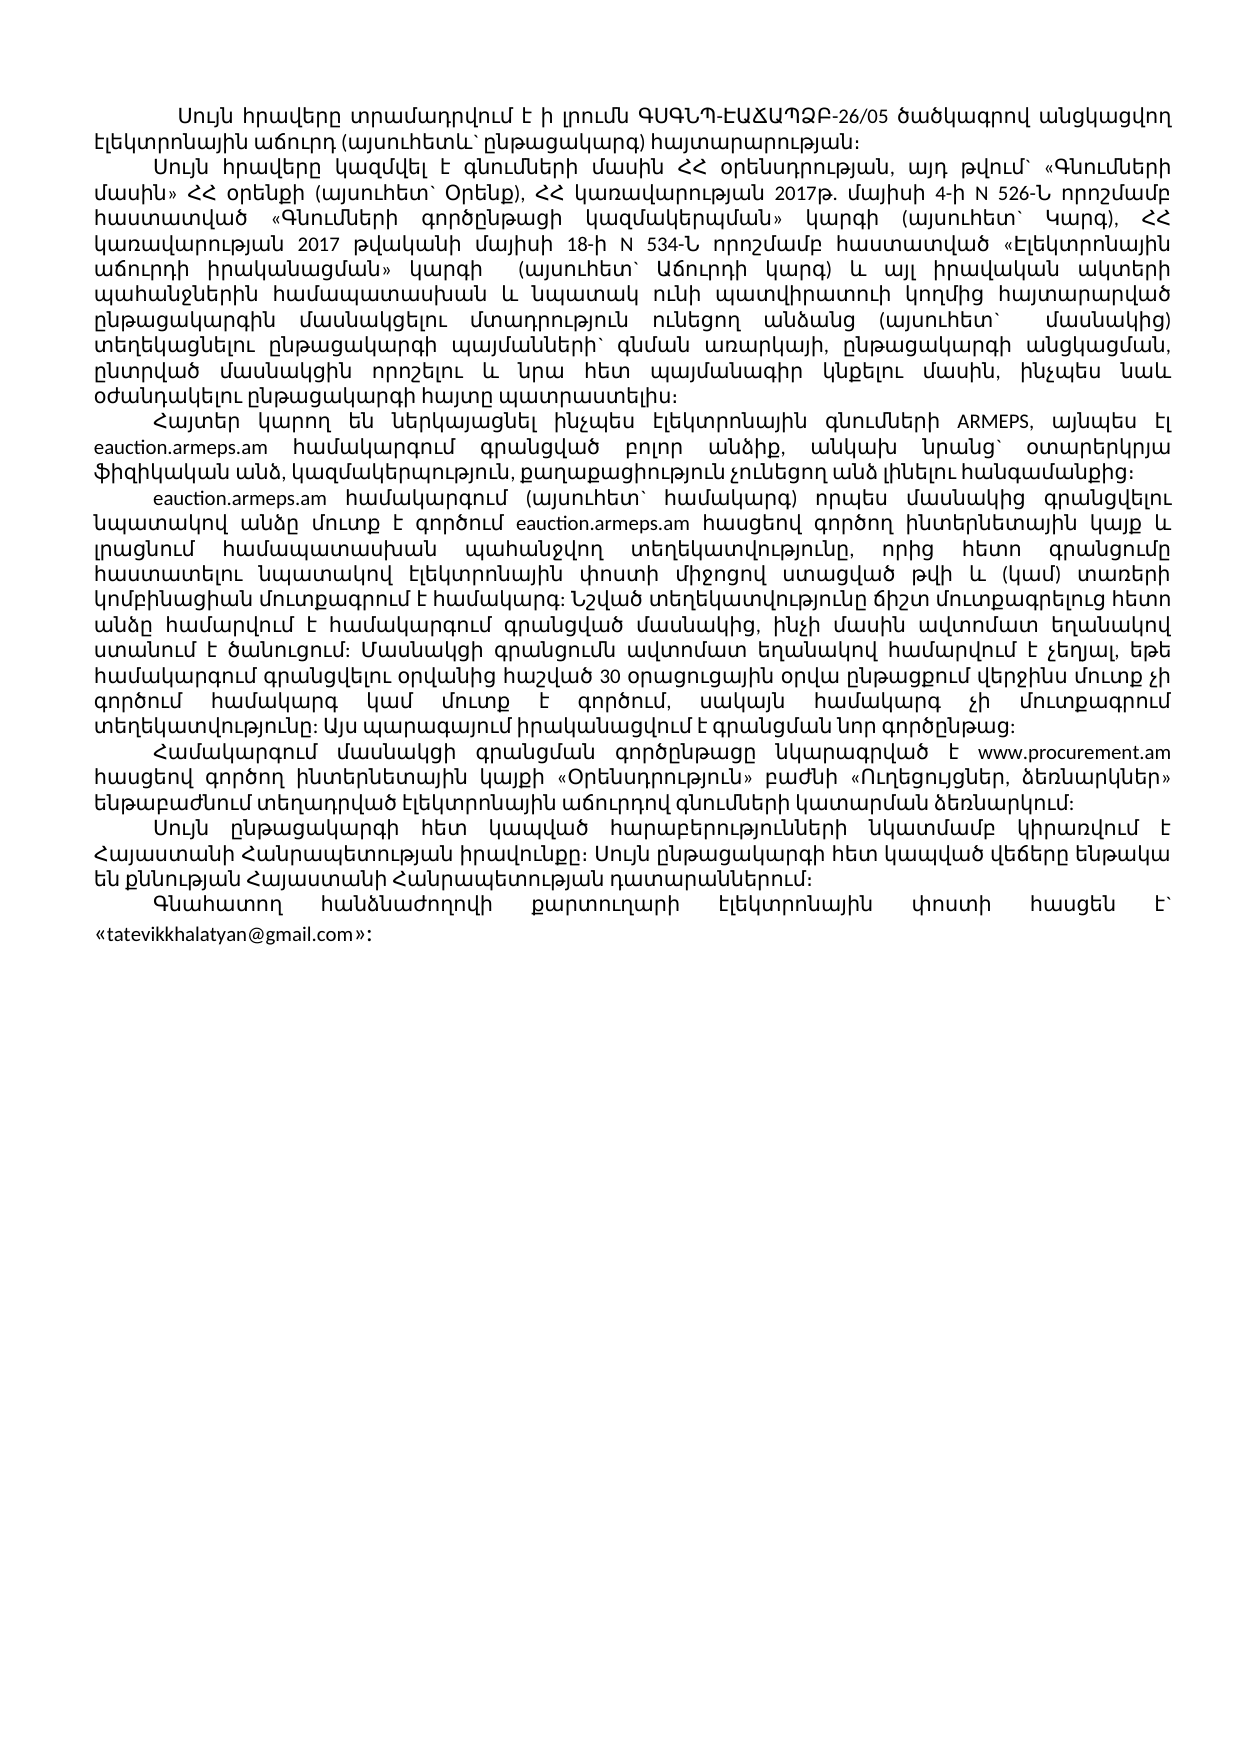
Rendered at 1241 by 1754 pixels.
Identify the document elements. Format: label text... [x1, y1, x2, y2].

text Գնահատող հանձնաժողովի քարտուղարի էլեկտրոնային փոստի հասցեն է` «tatevikkhalatyan@gmail.com»: [94, 892, 1171, 948]
text eauction.armeps.am համակարգում (այսուհետ` համակարգ) որպես մասնակից գրանցվելու նպատակով անձը մուտք է գործում eauction.armeps.am հասցեով գործող ինտերնետային կայք և լրացնում համապատասխան պահանջվող տեղեկատվությունը, որից հետո գրանցումը հաստատելու նպատակով էլեկտրոնային փոստի միջոցով ստացված թվի և (կամ) տառերի կոմբինացիան մուտքագրում է համակարգ: Նշված տեղեկատվությունը ճիշտ մուտքագրելուց հետո անձը համարվում է համակարգում գրանցված մասնակից, ինչի մասին ավտոմատ եղանակով ստանում է ծանուցում: Մասնակցի գրանցումն ավտոմատ եղանակով համարվում է չեղյալ, եթե համակարգում գրանցվելու օրվանից հաշված 30 օրացուցային օրվա ընթացքում վերջինս մուտք չի գործում համակարգ կամ մուտք է գործում, սակայն համակարգ չի մուտքագրում տեղեկատվությունը: Այս պարագայում իրականացվում է գրանցման նոր գործընթաց: [94, 485, 1171, 739]
text Սույն հրավերը տրամադրվում է ի լրումն ԳՍԳՆՊ-ԷԱՃԱՊՁԲ-26/05 ծածկագրով անցկացվող էլեկտրոնային աճուրդ (այսուհետև` ընթացակարգ) հայտարարության։ [94, 104, 1171, 154]
text Սույն ընթացակարգի հետ կապված հարաբերությունների նկատմամբ կիրառվում է Հայաստանի Հանրապետության իրավունքը։ Սույն ընթացակարգի հետ կապված վեճերը ենթակա են քննության Հայաստանի Հանրապետության դատարաններում։ [94, 815, 1171, 892]
text Համակարգում մասնակցի գրանցման գործընթացը նկարագրված է www.procurement.am հասցեով գործող ինտերնետային կայքի «Օրենսդրություն» բաժնի «Ուղեցույցներ, ձեռնարկներ» ենթաբաժնում տեղադրված էլեկտրոնային աճուրդով գնումների կատարման ձեռնարկում: [94, 739, 1171, 815]
text Սույն հրավերը կազմվել է գնումների մասին ՀՀ օրենսդրության, այդ թվում` «Գնումների մասին» ՀՀ օրենքի (այսուհետ` Օրենք), ՀՀ կառավարության 2017թ. մայիսի 4-ի N 526-Ն որոշմամբ հաստատված «Գնումների գործընթացի կազմակերպման» կարգի (այսուհետ` Կարգ), ՀՀ կառավարության 2017 թվականի մայիսի 18-ի N 534-Ն որոշմամբ հաստատված «Էլեկտրոնային աճուրդի իրականացման» կարգի (այսուհետ` Աճուրդի կարգ) և այլ իրավական ակտերի պահանջներին համապատասխան և նպատակ ունի պատվիրատուի կողմից հայտարարված ընթացակարգին մասնակցելու մտադրություն ունեցող անձանց (այսուհետ` մասնակից) տեղեկացնելու ընթացակարգի պայմանների` գնման առարկայի, ընթացակարգի անցկացման, ընտրված մասնակցին որոշելու և նրա հետ պայմանագիր կնքելու մասին, ինչպես նաև օժանդակելու ընթացակարգի հայտը պատրաստելիս։ [94, 154, 1171, 409]
text Հայտեր կարող են ներկայացնել ինչպես էլեկտրոնային գնումների ARMEPS, այնպես էլ eauction.armeps.am համակարգում գրանցված բոլոր անձիք, անկախ նրանց` օտարերկրյա ֆիզիկական անձ, կազմակերպություն, քաղաքացիություն չունեցող անձ լինելու հանգամանքից։ [94, 409, 1171, 485]
